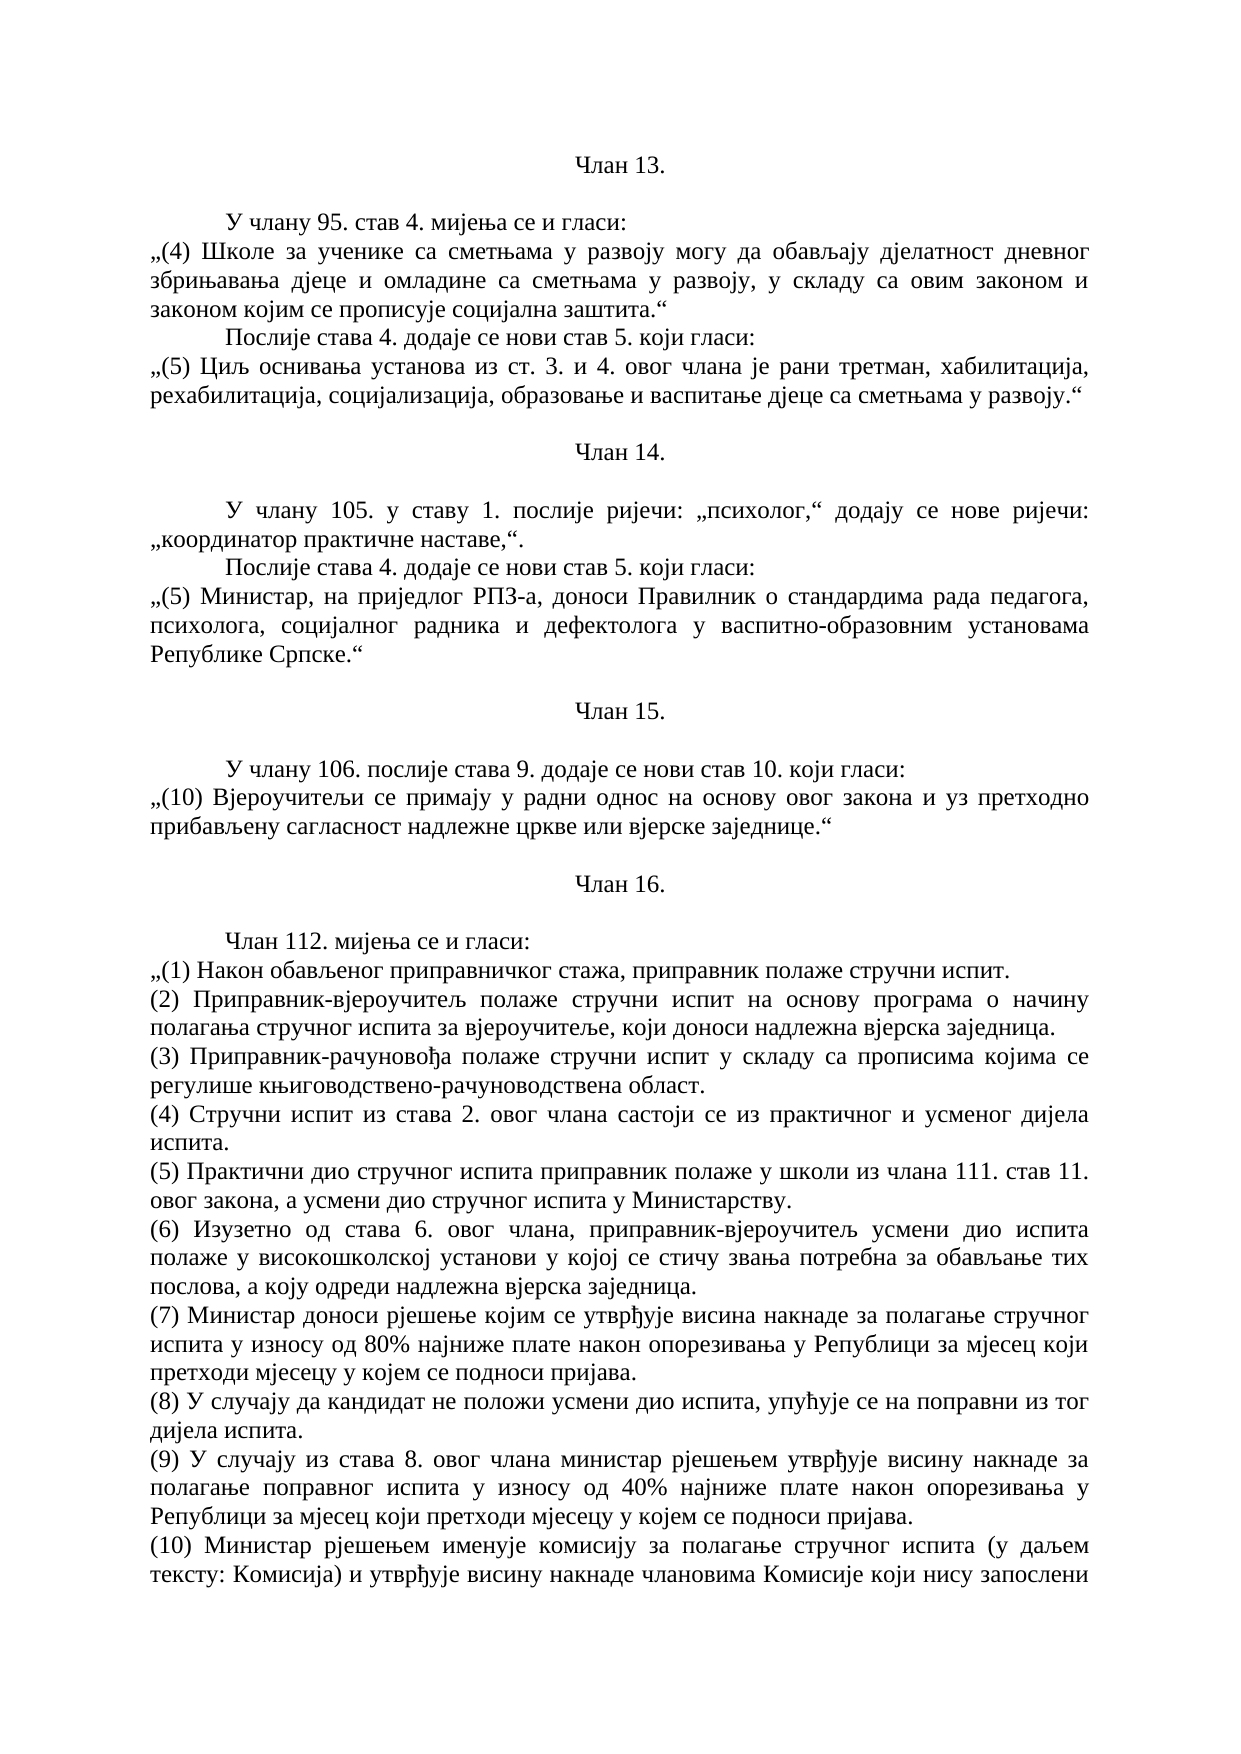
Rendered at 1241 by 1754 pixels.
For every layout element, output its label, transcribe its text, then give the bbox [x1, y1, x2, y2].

text У члану 106. послије става 9. додаје се нови став 10. који гласи: [150, 754, 1090, 782]
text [150, 1530, 1090, 1587]
text Члан 16. [150, 869, 1090, 897]
text Члан 15. [150, 696, 1090, 725]
text Послије става 4. додаје се нови став 5. који гласи: [150, 552, 1090, 581]
text (6) Изузетно од става 6. овог члана, приправник-вјероучитељ усмени дио испита полаже у високошколској установи у којој се стичу звања потребна за обављање тих послова, а коју одреди надлежна вјерска заједница. [150, 1214, 1090, 1300]
text (9) У случају из става 8. овог члана министар рјешењем утврђује висину накнаде за полагање поправног испита у износу од 40% најниже плате након опорезивања у Републици за мјесец који претходи мјесецу у којем се подноси пријава. [150, 1444, 1090, 1530]
text „(10) Вјероучитељи се примају у радни однос на основу овог закона и уз претходно прибављену сагласност надлежне цркве или вјерске заједнице.“ [150, 782, 1090, 840]
text „(5) Министар, на приједлог РПЗ-а, доноси Правилник о стандардима рада педагога, психолога, социјалног радника и дефектолога у васпитно-образовним установама Републике Српске.“ [150, 581, 1090, 667]
text (7) Министар доноси рјешење којим се утврђује висина накнаде за полагање стручног испита у износу од 80% најниже плате након опорезивања у Републици за мјесец који претходи мјесецу у којем се подноси пријава. [150, 1300, 1090, 1386]
text „(4) Школе за ученике са сметњама у развоју могу да обављају дјелатност дневног збрињавања дјеце и омладине са сметњама у развоју, у складу са овим законом и законом којим се прописује социјална заштита.“ [150, 236, 1090, 322]
text (2) Приправник-вјероучитељ полаже стручни испит на основу програма о начину полагања стручног испита за вјероучитеље, који доноси надлежна вјерска заједница. [150, 984, 1090, 1041]
text (5) Практични дио стручног испита приправник полаже у школи из члана 111. став 11. овог закона, а усмени дио стручног испита у Министарству. [150, 1156, 1090, 1214]
text Послије става 4. додаје се нови став 5. који гласи: [150, 322, 1090, 351]
text (8) У случају да кандидат не положи усмени дио испита, упућује се на поправни из тог дијела испита. [150, 1386, 1090, 1444]
text Члан 112. мијења се и гласи: [150, 926, 1090, 955]
text „(5) Циљ оснивања установа из ст. 3. и 4. овог члана је рани третман, хабилитација, рехабилитација, социјализација, образовање и васпитање дјеце са сметњама у развоју.“ [150, 351, 1090, 409]
text У члану 105. у ставу 1. послије ријечи: „психолог,“ додају се нове ријечи: „координатор практичне наставе,“. [150, 495, 1090, 552]
text (3) Приправник-рачуновођа полаже стручни испит у складу са прописима којима се регулише књиговодствено-рачуноводствена област. [150, 1041, 1090, 1099]
text (4) Стручни испит из става 2. овог члана састоји се из практичног и усменог дијела испита. [150, 1099, 1090, 1156]
text У члану 95. став 4. мијења се и гласи: [150, 207, 1090, 236]
text „(1) Након обављеног приправничког стажа, приправник полаже стручни испит. [150, 955, 1090, 984]
text Члан 14. [150, 437, 1090, 466]
text Члан 13. [150, 150, 1090, 179]
